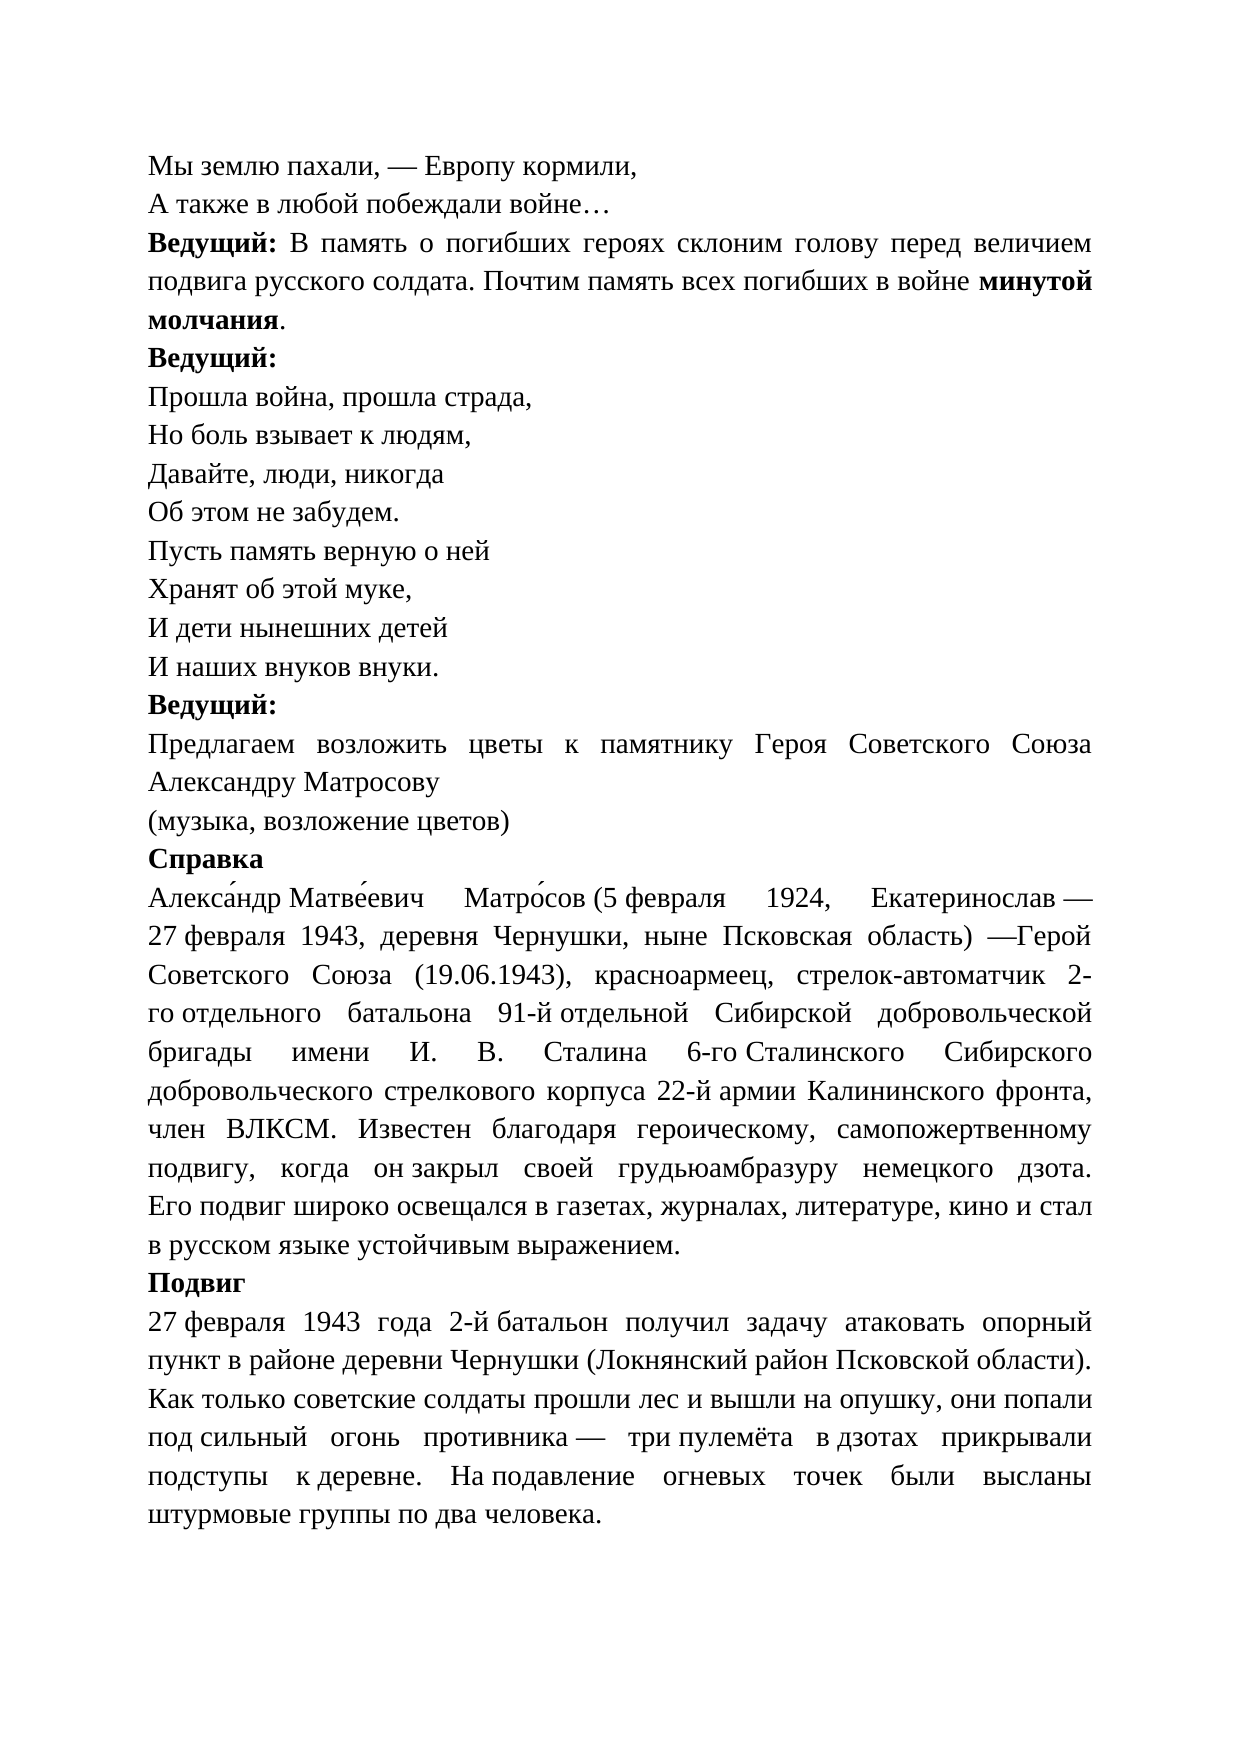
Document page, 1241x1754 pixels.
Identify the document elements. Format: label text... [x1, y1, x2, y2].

text И наших внуков внуки. [148, 649, 1092, 682]
text Мы землю пахали, — Европу кормили, [148, 148, 1092, 181]
text И дети нынешних детей [148, 610, 1092, 644]
text Справка [148, 841, 1092, 875]
text Давайте, люди, никогда [148, 456, 1092, 489]
text (музыка, возложение цветов) [148, 803, 1092, 836]
text Об этом не забудем. [148, 494, 1092, 528]
text Пусть память верную о ней [148, 533, 1092, 567]
text А также в любой побеждали войне… [148, 186, 1092, 220]
text Ведущий: [148, 340, 1092, 374]
text Ведущий: [148, 687, 1092, 721]
text Предлагаем возложить цветы к памятнику Героя Советского Союза Александру Матросову [148, 726, 1092, 798]
text Алекса́ндр Матве́евич Матро́сов (5 февраля 1924, Екатеринослав — 27 февраля 1943, деревня Чернушки, ныне Псковская область) —Герой Советского Союза (19.06.1943), красноармеец, стрелок-автоматчик 2-го отдельного батальона 91-й отдельной Сибирской добровольческой бригады имени И. В. Сталина 6-го Сталинского Сибирского добровольческого стрелкового корпуса 22-й армии Калининского фронта, член ВЛКСМ. Известен благодаря героическому, самопожертвенному подвигу, когда он закрыл своей грудьюамбразуру немецкого дзота. Его подвиг широко освещался в газетах, журналах, литературе, кино и стал в русском языке устойчивым выражением. [148, 880, 1092, 1260]
text 27 февраля 1943 года 2-й батальон получил задачу атаковать опорный пункт в районе деревни Чернушки (Локнянский район Псковской области). Как только советские солдаты прошли лес и вышли на опушку, они попали под сильный огонь противника — три пулемёта в дзотах прикрывали подступы к деревне. На подавление огневых точек были высланы штурмовые группы по два человека. [148, 1304, 1092, 1530]
text Хранят об этой муке, [148, 572, 1092, 605]
text Ведущий: В память о погибших героях склоним голову перед величием подвига русского солдата. Почтим память всех погибших в войне минутой молчания. [148, 225, 1092, 335]
text Прошла война, прошла страда, [148, 379, 1092, 412]
text Подвиг [148, 1265, 1092, 1299]
text Но боль взывает к людям, [148, 417, 1092, 451]
